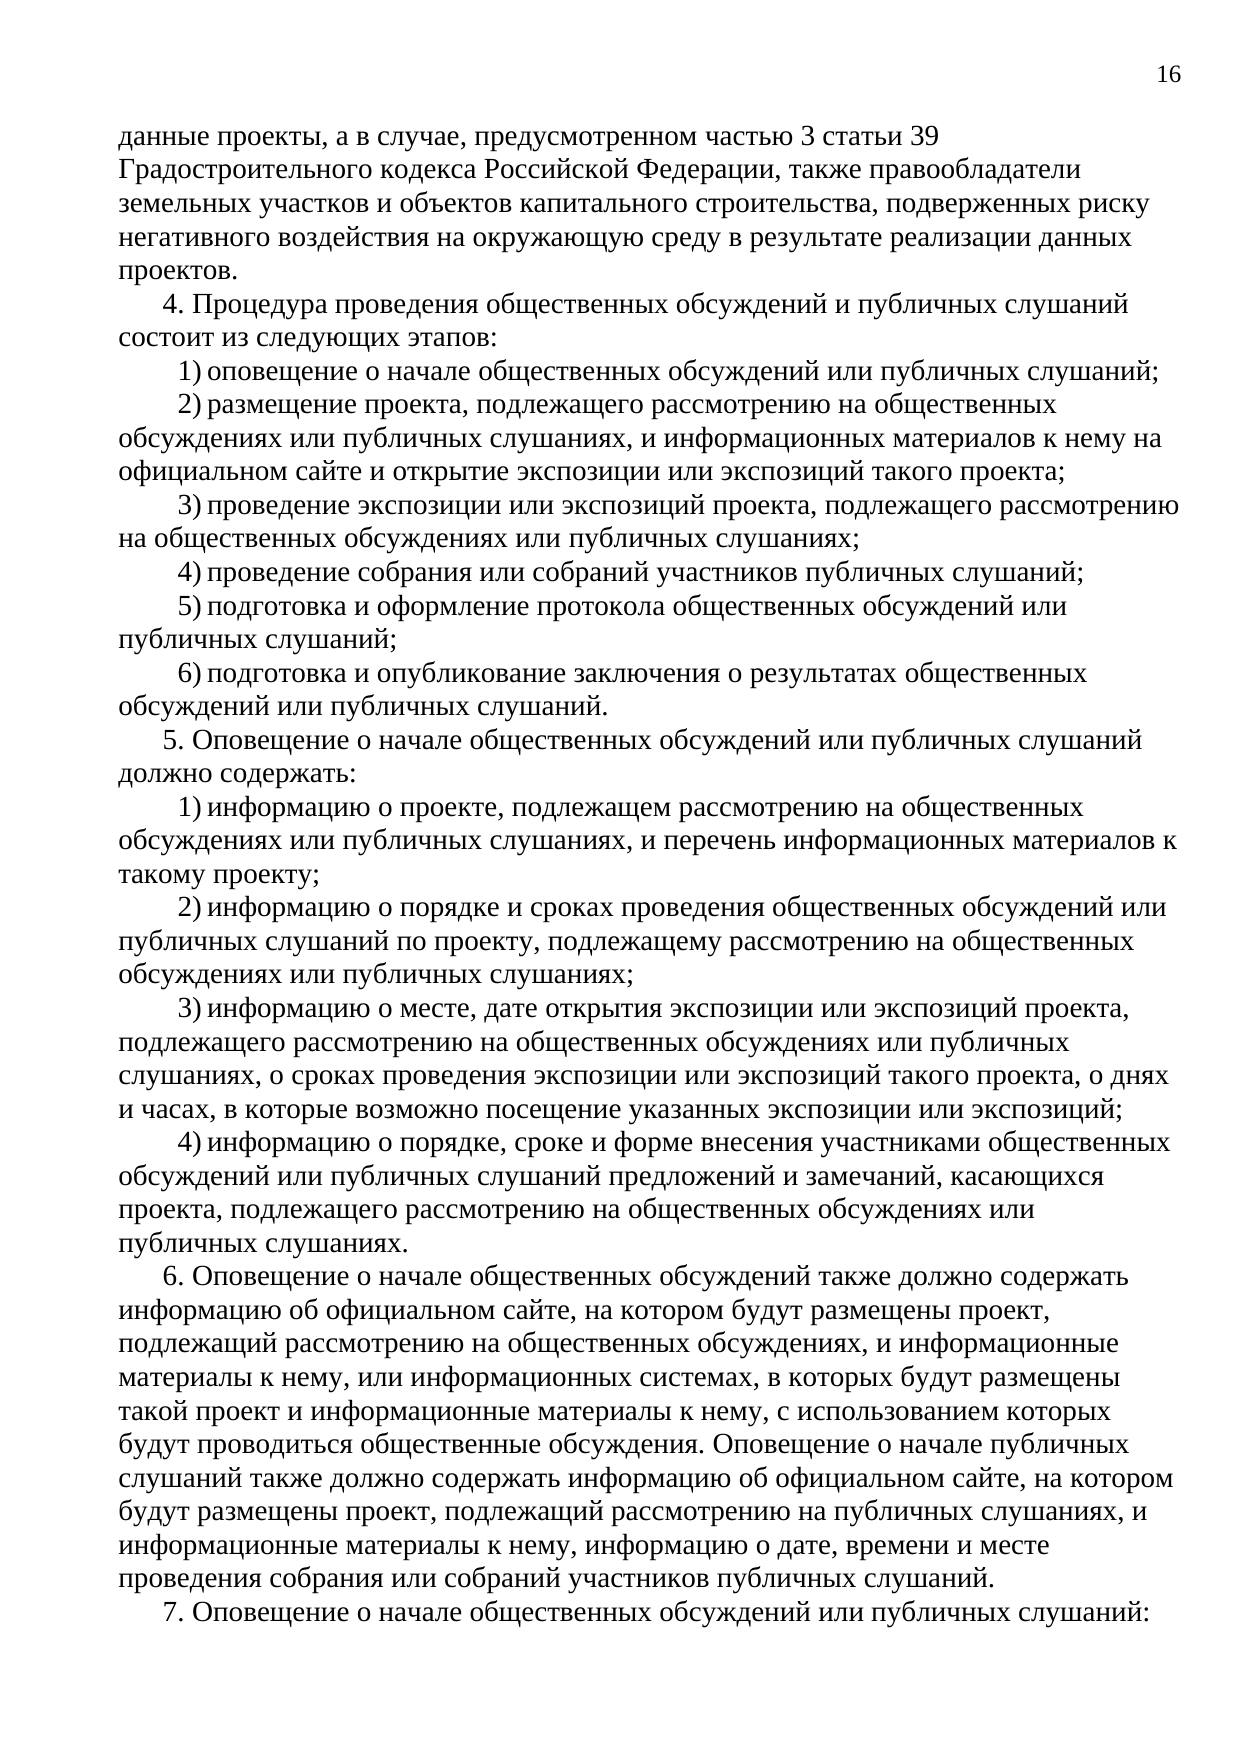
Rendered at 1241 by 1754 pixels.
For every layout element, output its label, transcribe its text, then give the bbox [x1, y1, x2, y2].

list информацию о порядке, сроке и форме внесения участниками общественных обсуждений или публичных слушаний предложений и замечаний, касающихся проекта, подлежащего рассмотрению на общественных обсуждениях или публичных слушаниях. [118, 1124, 1181, 1258]
list подготовка и оформление протокола общественных обсуждений или публичных слушаний; [118, 588, 1181, 655]
list оповещение о начале общественных обсуждений или публичных слушаний; [118, 353, 1181, 386]
list информацию о порядке и сроках проведения общественных обсуждений или публичных слушаний по проекту, подлежащему рассмотрению на общественных обсуждениях или публичных слушаниях; [118, 889, 1181, 990]
list информацию о месте, дате открытия экспозиции или экспозиций проекта, подлежащего рассмотрению на общественных обсуждениях или публичных слушаниях, о сроках проведения экспозиции или экспозиций такого проекта, о днях и часах, в которые возможно посещение указанных экспозиции или экспозиций; [118, 990, 1181, 1124]
list Процедура проведения общественных обсуждений и публичных слушаний состоит из следующих этапов: [118, 286, 1181, 353]
list Оповещение о начале общественных обсуждений или публичных слушаний: [118, 1594, 1181, 1627]
list Оповещение о начале общественных обсуждений или публичных слушаний должно содержать: [118, 722, 1181, 789]
list размещение проекта, подлежащего рассмотрению на общественных обсуждениях или публичных слушаниях, и информационных материалов к нему на официальном сайте и открытие экспозиции или экспозиций такого проекта; [118, 386, 1181, 487]
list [118, 118, 1181, 286]
list подготовка и опубликование заключения о результатах общественных обсуждений или публичных слушаний. [118, 655, 1181, 722]
list информацию о проекте, подлежащем рассмотрению на общественных обсуждениях или публичных слушаниях, и перечень информационных материалов к такому проекту; [118, 789, 1181, 889]
list проведение собрания или собраний участников публичных слушаний; [118, 554, 1181, 588]
list Оповещение о начале общественных обсуждений также должно содержать информацию об официальном сайте, на котором будут размещены проект, подлежащий рассмотрению на общественных обсуждениях, и информационные материалы к нему, или информационных системах, в которых будут размещены такой проект и информационные материалы к нему, с использованием которых будут проводиться общественные обсуждения. Оповещение о начале публичных слушаний также должно содержать информацию об официальном сайте, на котором будут размещены проект, подлежащий рассмотрению на публичных слушаниях, и информационные материалы к нему, информацию о дате, времени и месте проведения собрания или собраний участников публичных слушаний. [118, 1258, 1181, 1594]
list проведение экспозиции или экспозиций проекта, подлежащего рассмотрению на общественных обсуждениях или публичных слушаниях; [118, 487, 1181, 554]
